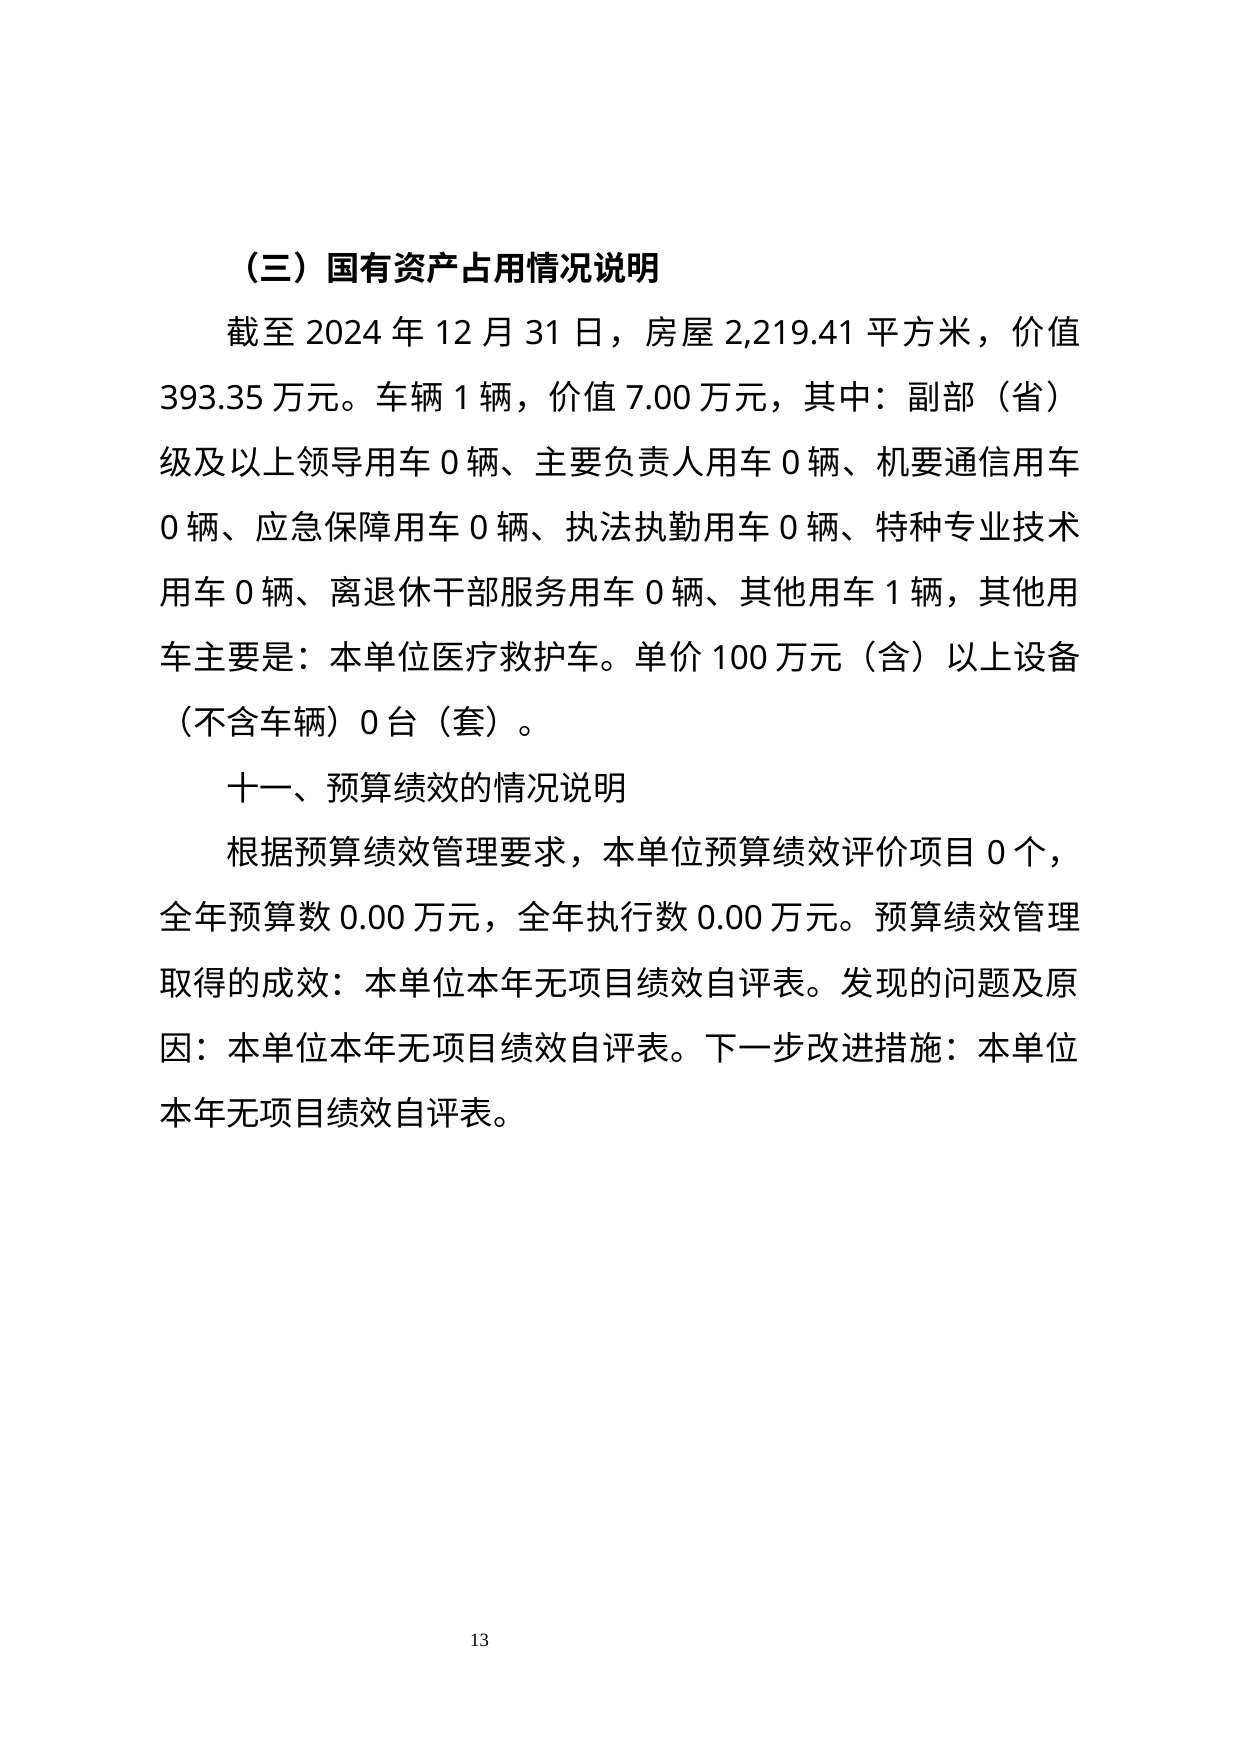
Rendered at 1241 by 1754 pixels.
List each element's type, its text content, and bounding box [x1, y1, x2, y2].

text 截至2024年12月31日，房屋2,219.41平方米，价值393.35万元。车辆1辆，价值7.00万元，其中：副部（省）级及以上领导用车0辆、主要负责人用车0辆、机要通信用车0辆、应急保障用车0辆、执法执勤用车0辆、特种专业技术用车0辆、离退休干部服务用车0辆、其他用车1辆，其他用车主要是：本单位医疗救护车。单价100万元（含）以上设备（不含车辆）0台（套）。 [159, 298, 1081, 753]
text （三）国有资产占用情况说明 [159, 233, 1081, 298]
text 根据预算绩效管理要求，本单位预算绩效评价项目0个，全年预算数0.00万元，全年执行数0.00万元。预算绩效管理取得的成效：本单位本年无项目绩效自评表。发现的问题及原因：本单位本年无项目绩效自评表。下一步改进措施：本单位本年无项目绩效自评表。 [159, 818, 1081, 1143]
text 十一、预算绩效的情况说明 [159, 753, 1081, 818]
